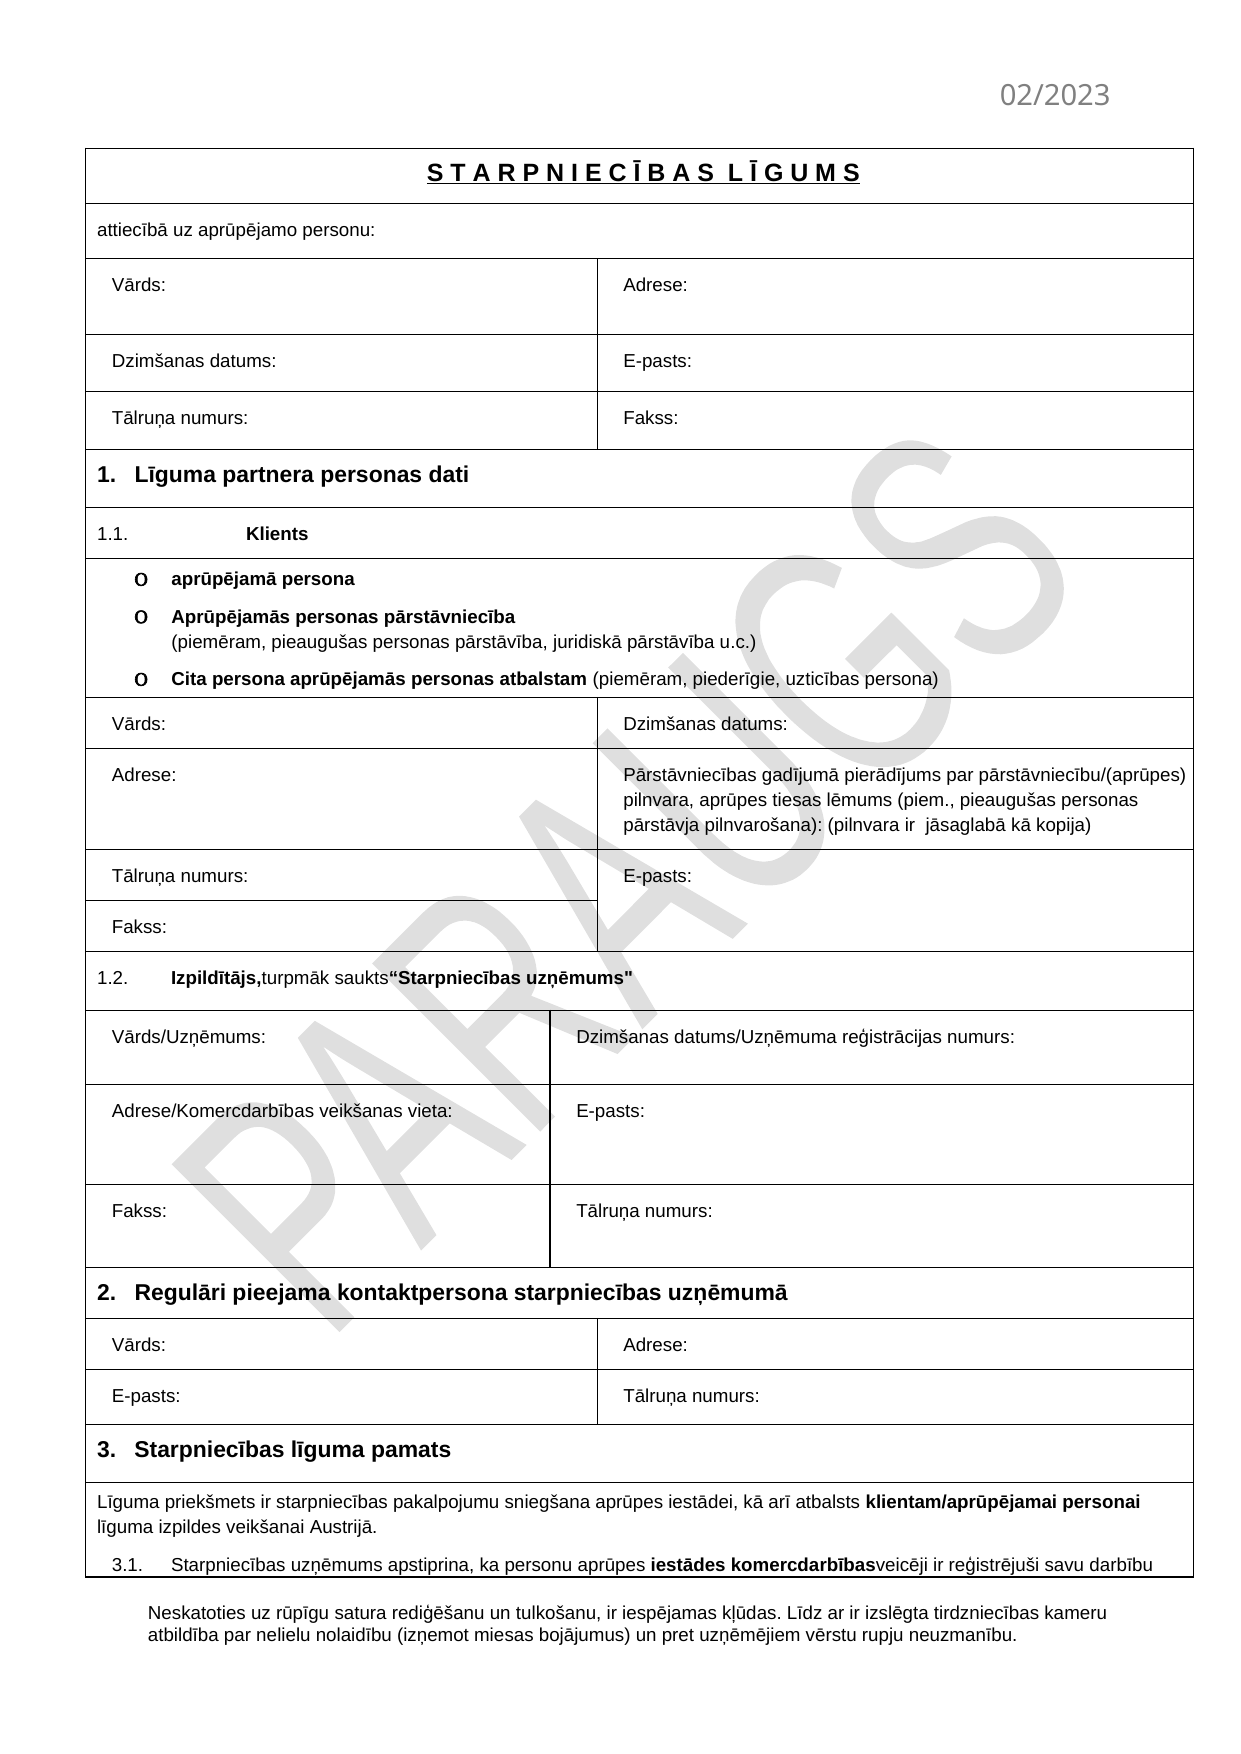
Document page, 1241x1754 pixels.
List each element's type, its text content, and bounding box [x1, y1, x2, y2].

table_cell Adrese: [598, 1319, 1193, 1369]
table_cell aprūpējamā persona Aprūpējamās personas pārstāvniecība (piemēram, pieaugušas personas pārstāvība​, juridiskā pārstāvība u.c.) Cita persona aprūpējamās personas atbalstam (piemēram, piederīgie, uzticības persona) [86, 559, 1193, 697]
table_cell E-pasts: [598, 850, 1193, 951]
table_header S T A R P N I E C Ī B A S L Ī G U M S [86, 149, 1193, 203]
table_cell Tālruņa numurs: [86, 850, 597, 900]
table_cell Vārds: [86, 698, 597, 748]
table_cell Klients [86, 508, 1193, 558]
table_cell Adrese: [86, 749, 597, 849]
table_cell Dzimšanas datums: [86, 335, 597, 391]
table_cell Starpniecības līguma pamats [86, 1425, 1193, 1482]
table_cell Tālruņa numurs: [551, 1185, 1193, 1267]
table_cell Pārstāvniecības gadījumā pierādījums par pārstāvniecību/(aprūpes) pilnvara, aprūpes tiesas lēmums (piem., pieaugušas personas pārstāvja pilnvarošana): (pilnvara ir jāsaglabā kā kopija) [598, 749, 1193, 849]
table_cell attiecībā uz aprūpējamo personu: [86, 204, 1193, 258]
table_cell Fakss: [598, 392, 1193, 448]
table_cell E-pasts: [551, 1085, 1193, 1184]
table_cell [86, 1483, 1193, 1576]
table_cell E-pasts: [86, 1370, 597, 1424]
table_cell Vārds/Uzņēmums: [86, 1011, 549, 1084]
table_cell Vārds: [86, 259, 597, 333]
table_cell Fakss: [86, 901, 597, 951]
table_cell Līguma partnera personas dati [86, 450, 1193, 507]
table_cell Tālruņa numurs: [86, 392, 597, 448]
table_cell Regulāri pieejama kontaktpersona starpniecības uzņēmumā [86, 1268, 1193, 1318]
table_cell Adrese/Komercdarbības veikšanas vieta: [86, 1085, 549, 1184]
table_cell Izpildītājs,turpmāk saukts“Starpniecības uzņēmums" [86, 952, 1193, 1009]
table_cell E-pasts: [598, 335, 1193, 391]
table_cell Adrese: [598, 259, 1193, 333]
table_cell Dzimšanas datums: [598, 698, 1193, 748]
table_cell Dzimšanas datums/Uzņēmuma reģistrācijas numurs: [551, 1011, 1193, 1084]
table_cell Fakss: [86, 1185, 549, 1267]
table_cell Vārds: [86, 1319, 597, 1369]
table_cell Tālruņa numurs: [598, 1370, 1193, 1424]
